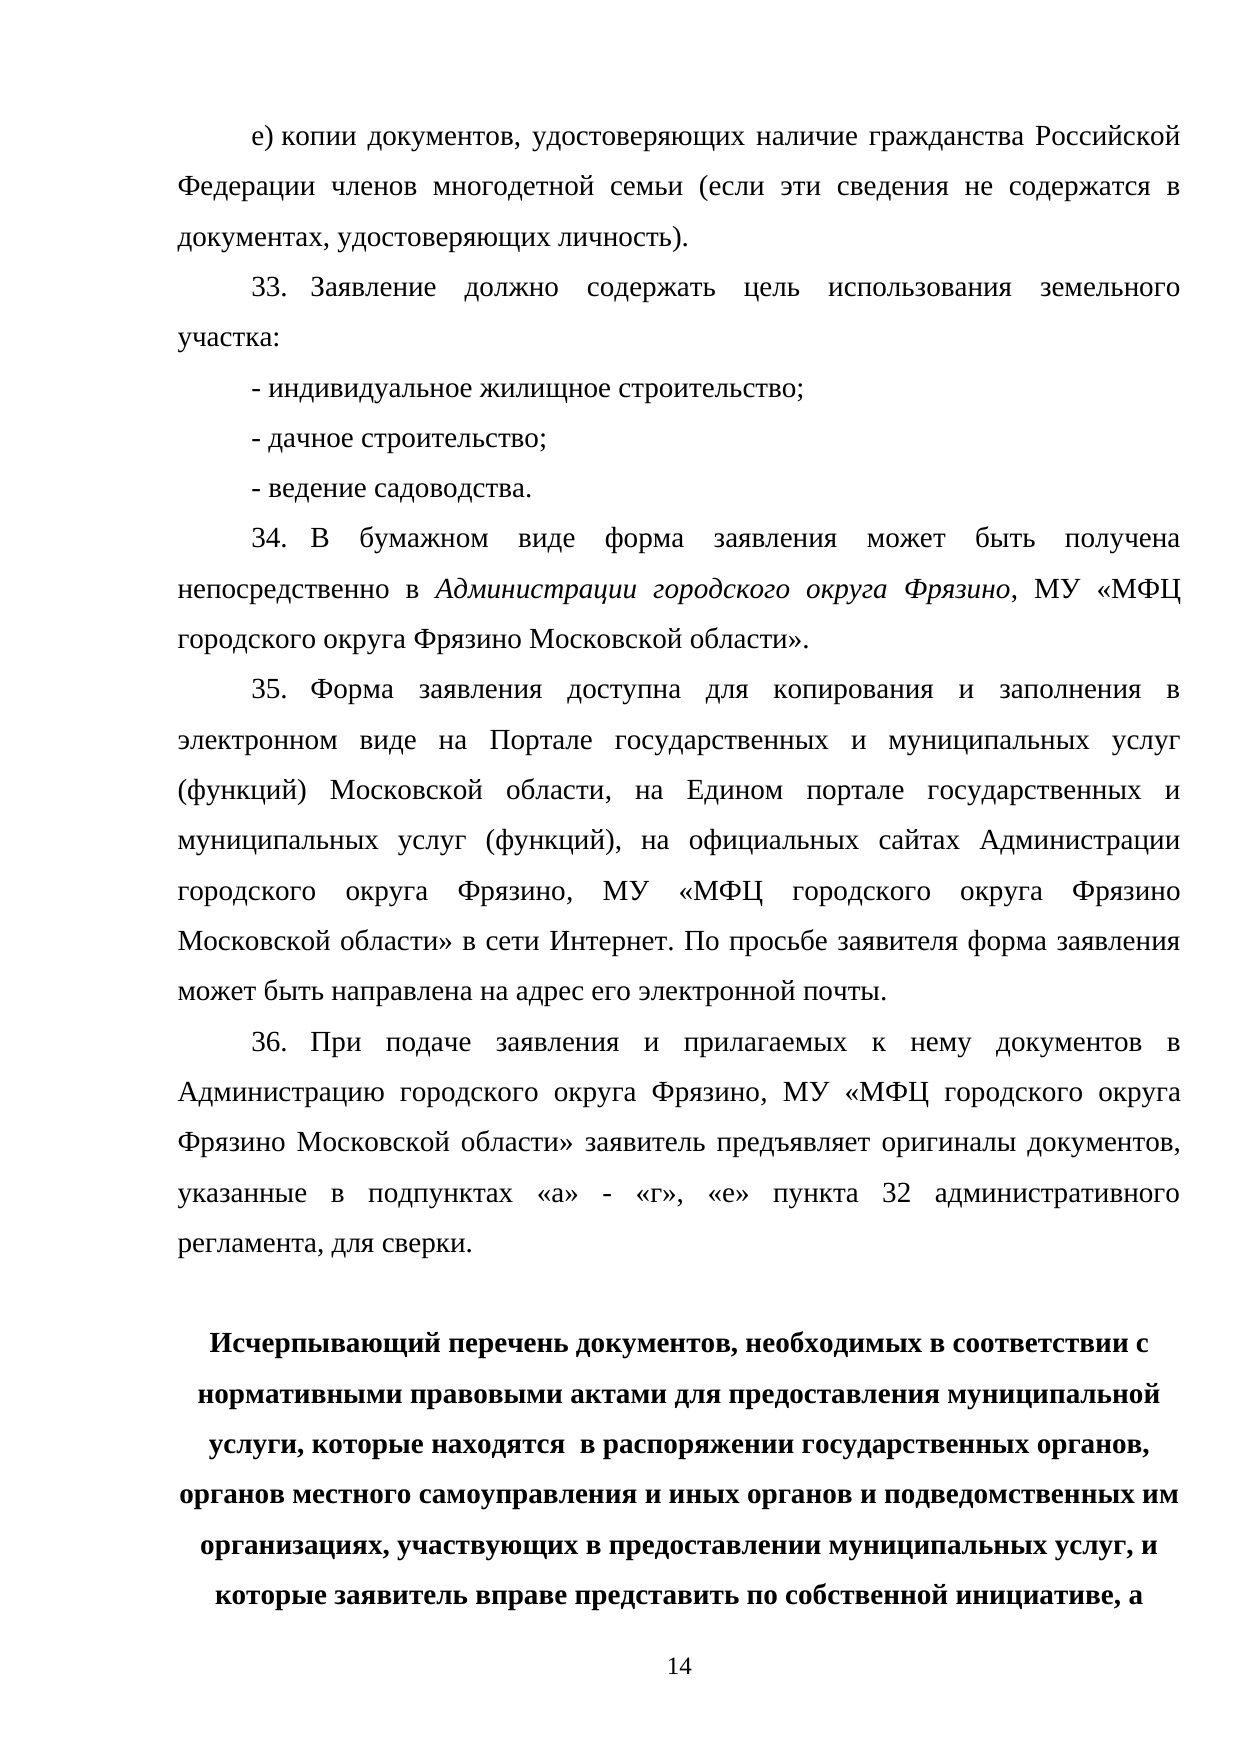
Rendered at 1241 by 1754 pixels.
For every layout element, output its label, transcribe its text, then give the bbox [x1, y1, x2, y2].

list В бумажном виде форма заявления может быть получена непосредственно в Администрации городского округа Фрязино, МУ «МФЦ городского округа Фрязино Московской области». [177, 521, 1181, 655]
text - ведение садоводства. [177, 470, 1181, 504]
text - дачное строительство; [177, 420, 1181, 453]
list Заявление должно содержать цель использования земельного участка: [177, 269, 1181, 353]
list При подаче заявления и прилагаемых к нему документов в Администрацию городского округа Фрязино, МУ «МФЦ городского округа Фрязино Московской области» заявитель предъявляет оригиналы документов, указанные в подпунктах «а» - «г», «е» пункта 32 административного регламента, для сверки. [177, 1024, 1181, 1258]
text е) копии документов, удостоверяющих наличие гражданства Российской Федерации членов многодетной семьи (если эти сведения не содержатся в документах, удостоверяющих личность). [177, 118, 1181, 252]
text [177, 1326, 1181, 1611]
text - индивидуальное жилищное строительство; [177, 370, 1181, 403]
list Форма заявления доступна для копирования и заполнения в электронном виде на Портале государственных и муниципальных услуг (функций) Московской области, на Едином портале государственных и муниципальных услуг (функций), на официальных сайтах Администрации городского округа Фрязино, МУ «МФЦ городского округа Фрязино Московской области» в сети Интернет. По просьбе заявителя форма заявления может быть направлена на адрес его электронной почты. [177, 672, 1181, 1007]
